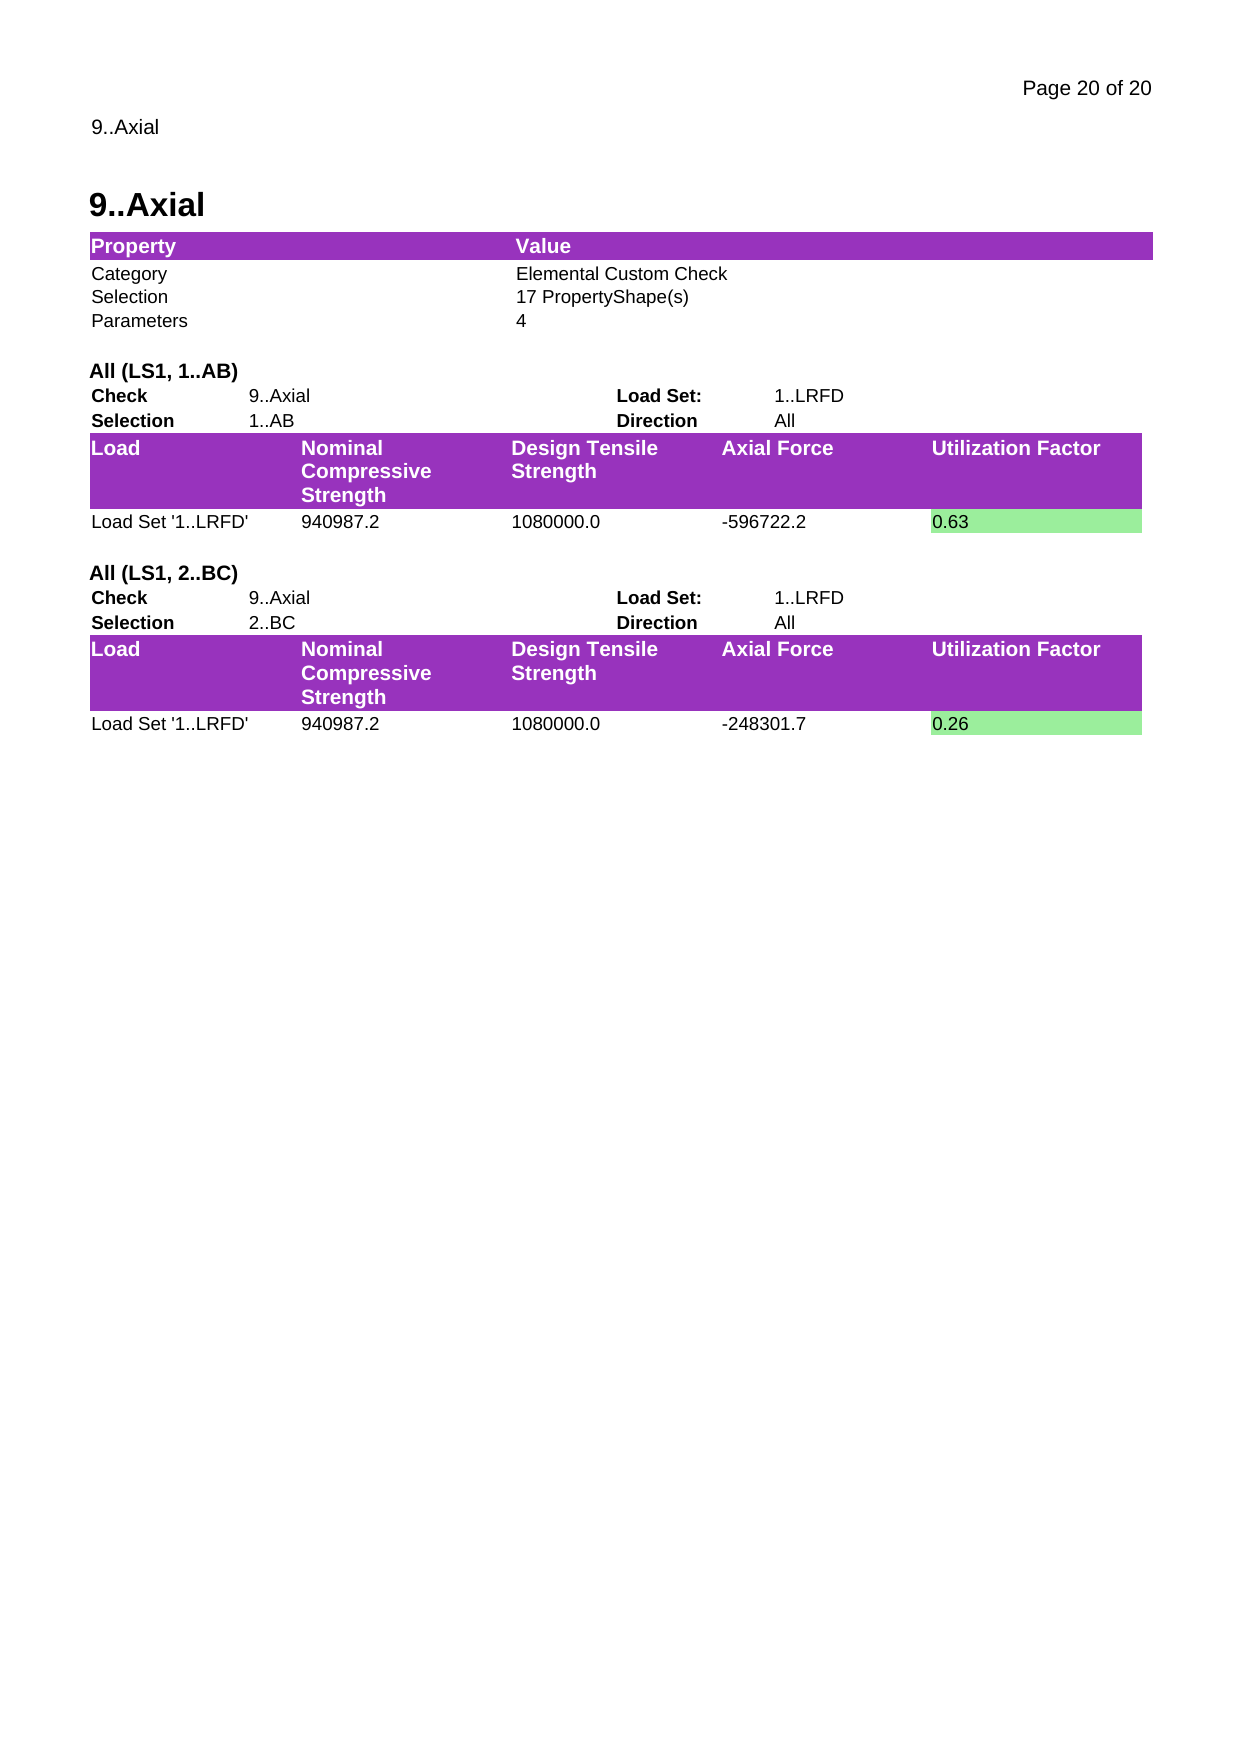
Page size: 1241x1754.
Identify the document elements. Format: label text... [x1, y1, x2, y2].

table_cell -248301.7 [720, 711, 931, 735]
table_cell -596722.2 [720, 509, 931, 533]
table_cell 17 PropertyShape(s) [514, 284, 1153, 307]
table_cell Nominal Compressive Strength [300, 635, 510, 711]
table_cell Design Tensile Strength [510, 433, 720, 509]
table_cell Selection [90, 408, 247, 433]
table_cell Utilization Factor [931, 433, 1142, 509]
table_cell Category [90, 260, 514, 284]
table_cell 1080000.0 [510, 509, 720, 533]
table_header Check [90, 383, 247, 408]
table_header 1..LRFD [773, 585, 1141, 610]
table_cell 940987.2 [300, 711, 510, 735]
table_header Value [514, 232, 1153, 260]
table_header Load Set: [615, 585, 773, 610]
table_cell Load Set '1..LRFD' [90, 711, 300, 735]
text All (LS1, 1..AB) [89, 359, 1152, 383]
table_cell Selection [90, 610, 247, 635]
table_cell Selection [90, 284, 514, 307]
table_header Property [90, 232, 514, 260]
table_header 9..Axial [247, 383, 615, 408]
table_cell Elemental Custom Check [514, 260, 1153, 284]
table_cell Load [90, 635, 300, 711]
table_cell 2..BC [247, 610, 615, 635]
table_cell All [773, 610, 1141, 635]
table_cell Axial Force [720, 635, 931, 711]
table_cell Nominal Compressive Strength [300, 433, 510, 509]
table_header 9..Axial [247, 585, 615, 610]
table_cell 0.26 [931, 711, 1142, 735]
table_cell Load [90, 433, 300, 509]
table_header 1..LRFD [773, 383, 1141, 408]
table_cell 4 [514, 308, 1153, 331]
table_header Check [90, 585, 247, 610]
table_cell Axial Force [720, 433, 931, 509]
table_cell Load Set '1..LRFD' [90, 509, 300, 533]
table_cell Utilization Factor [931, 635, 1142, 711]
table_header Load Set: [615, 383, 773, 408]
table_cell Direction [615, 610, 773, 635]
table_cell Design Tensile Strength [510, 635, 720, 711]
table_cell 1080000.0 [510, 711, 720, 735]
table_cell Parameters [90, 308, 514, 331]
table_cell 1..AB [247, 408, 615, 433]
text All (LS1, 2..BC) [89, 561, 1152, 585]
table_cell Direction [615, 408, 773, 433]
table_cell 0.63 [931, 509, 1142, 533]
subtitle 9..Axial [88, 185, 1152, 224]
table_cell All [773, 408, 1141, 433]
table_cell 940987.2 [300, 509, 510, 533]
